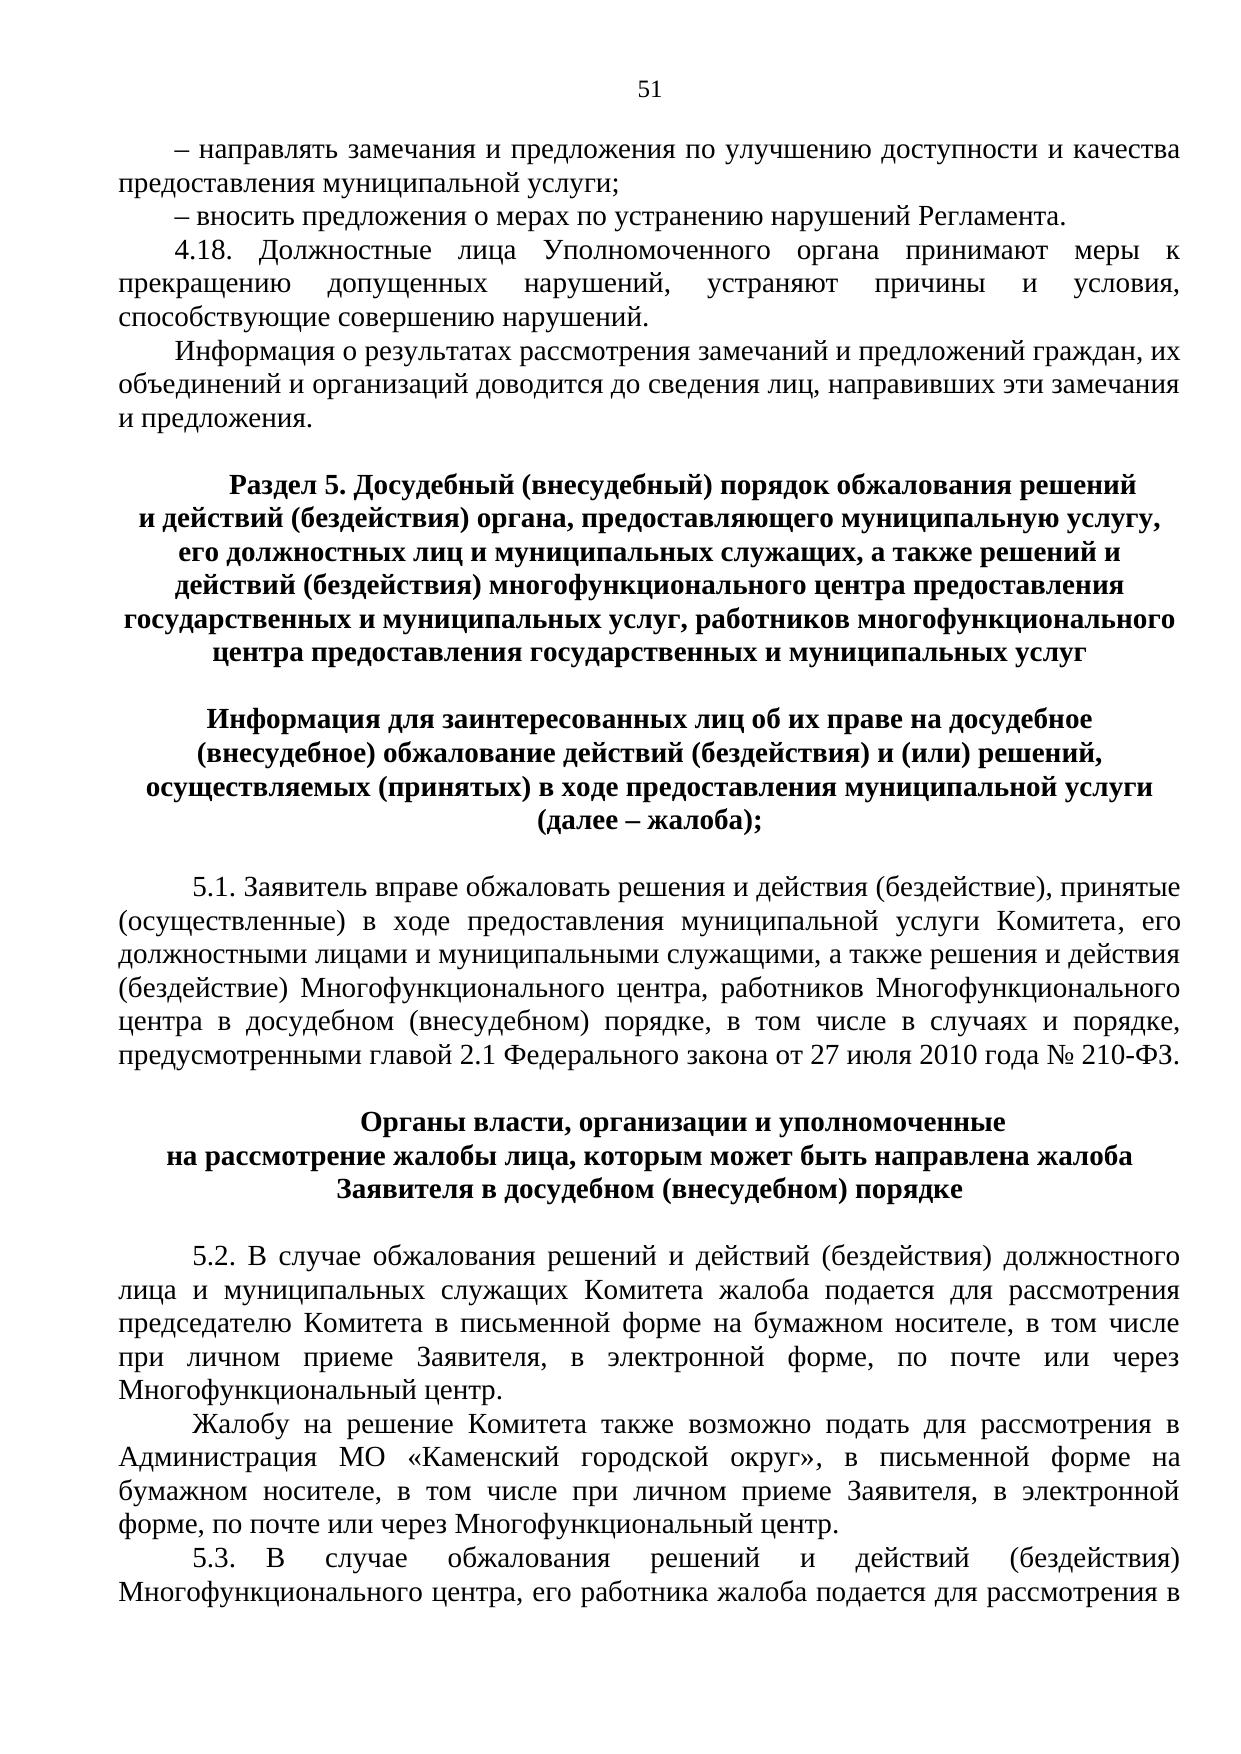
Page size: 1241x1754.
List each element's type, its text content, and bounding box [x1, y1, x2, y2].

list 5.2. В случае обжалования решений и действий (бездействия) должностного лица и муниципальных служащих Комитета жалоба подается для рассмотрения председателю Комитета в письменной форме на бумажном носителе, в том числе при личном приеме Заявителя, в электронной форме, по почте или через Многофункциональный центр. [118, 1238, 1181, 1406]
text – направлять замечания и предложения по улучшению доступности и качества предоставления муниципальной услуги; [118, 131, 1181, 198]
text – вносить предложения о мерах по устранению нарушений Регламента. [118, 198, 1181, 232]
text Раздел 5. Досудебный (внесудебный) порядок обжалования решений и действий (бездействия) органа, предоставляющего муниципальную услугу, его должностных лиц и муниципальных служащих, а также решений и действий (бездействия) многофункционального центра предоставления государственных и муниципальных услуг, работников многофункционального центра предоставления государственных и муниципальных услуг [118, 467, 1181, 668]
text Органы власти, организации и уполномоченные на рассмотрение жалобы лица, которым может быть направлена жалоба Заявителя в досудебном (внесудебном) порядке [118, 1104, 1181, 1205]
text 4.18. Должностные лица Уполномоченного органа принимают меры к прекращению допущенных нарушений, устраняют причины и условия, способствующие совершению нарушений. [118, 232, 1181, 333]
list Жалобу на решение Комитета также возможно подать для рассмотрения в Администрация МО «Каменский городской округ», в письменной форме на бумажном носителе, в том числе при личном приеме Заявителя, в электронной форме, по почте или через Многофункциональный центр. [118, 1406, 1181, 1540]
text Информация для заинтересованных лиц об их праве на досудебное (внесудебное) обжалование действий (бездействия) и (или) решений, осуществляемых (принятых) в ходе предоставления муниципальной услуги (далее – жалоба); [118, 702, 1181, 836]
text 5.1. Заявитель вправе обжаловать решения и действия (бездействие), принятые (осуществленные) в ходе предоставления муниципальной услуги Комитета, его должностными лицами и муниципальными служащими, а также решения и действия (бездействие) Многофункционального центра, работников Многофункционального центра в досудебном (внесудебном) порядке, в том числе в случаях и порядке, предусмотренными главой 2.1 Федерального закона от 27 июля 2010 года № 210-ФЗ. [118, 869, 1181, 1071]
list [118, 1540, 1181, 1607]
text Информация о результатах рассмотрения замечаний и предложений граждан, их объединений и организаций доводится до сведения лиц, направивших эти замечания и предложения. [118, 333, 1181, 433]
